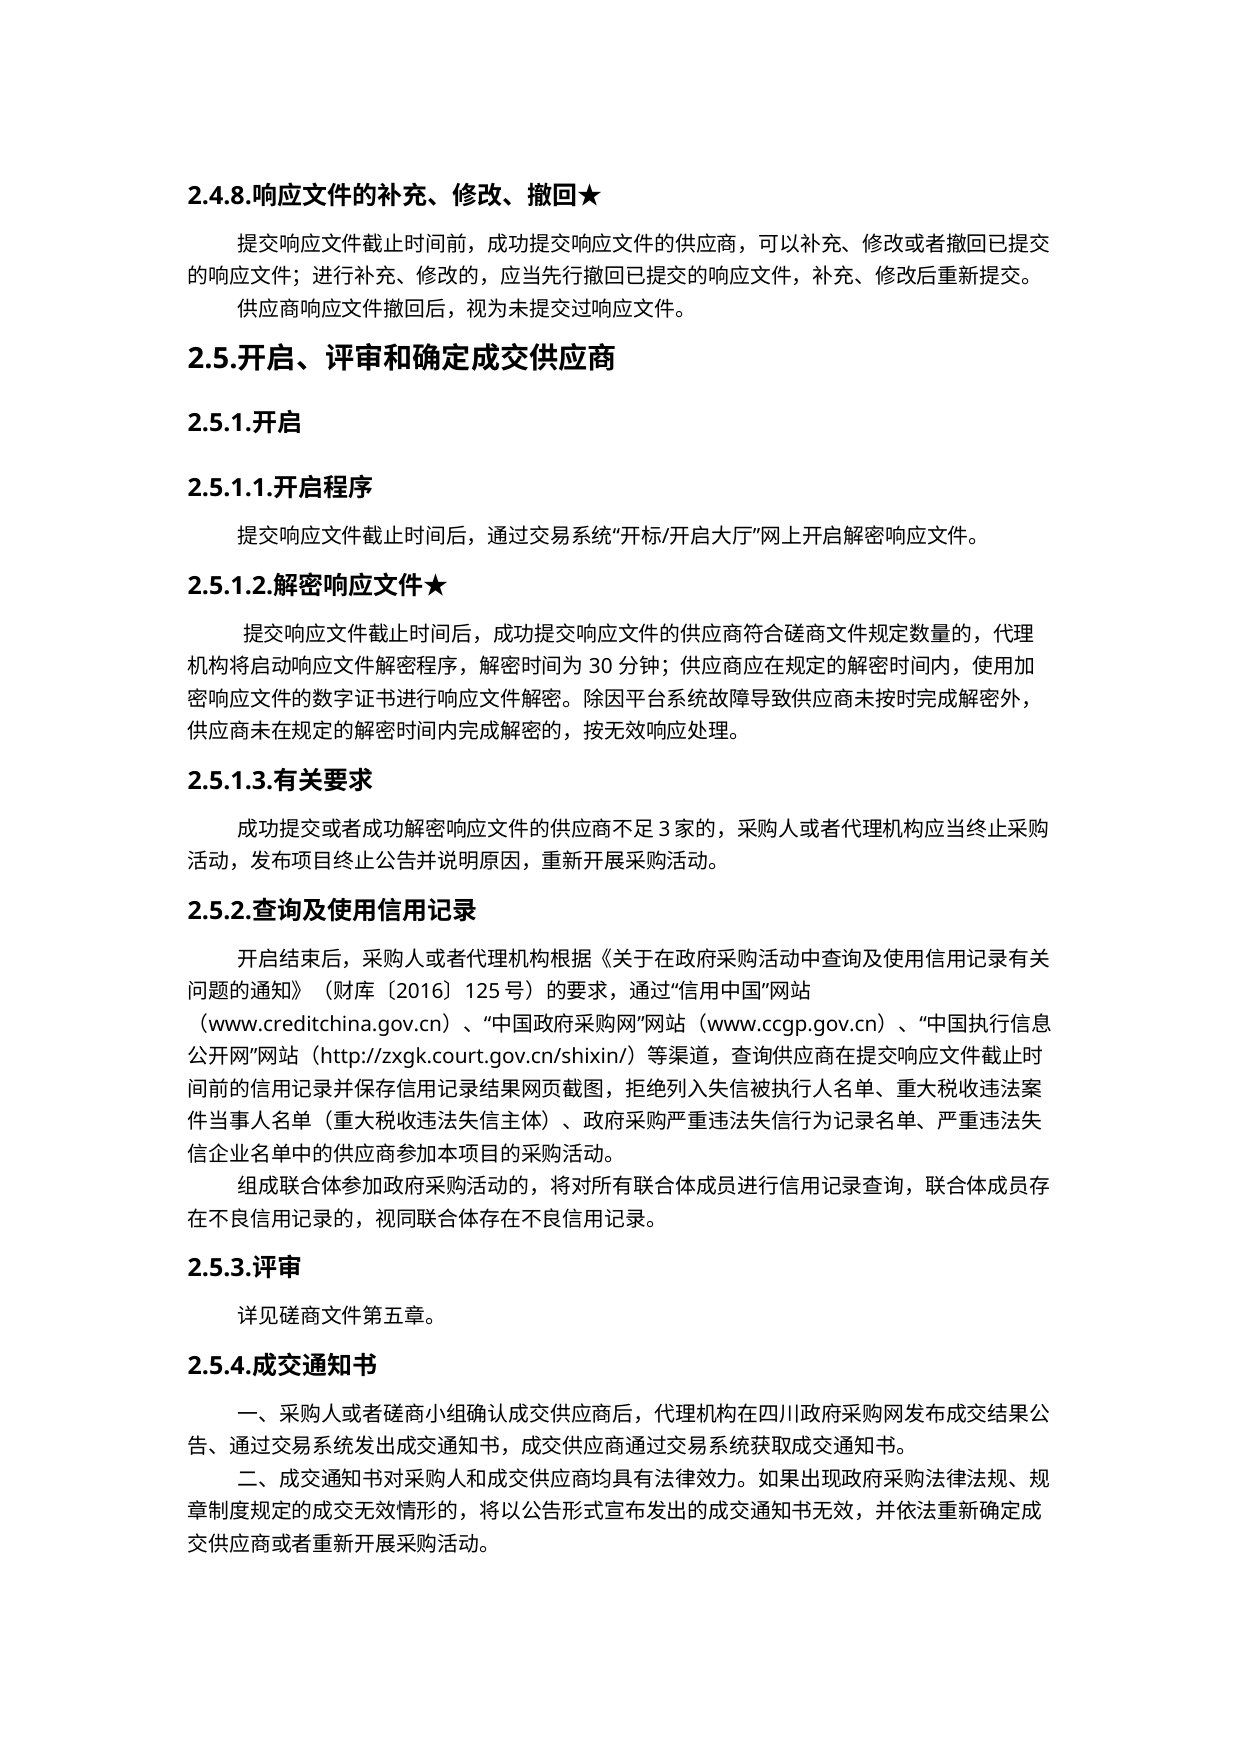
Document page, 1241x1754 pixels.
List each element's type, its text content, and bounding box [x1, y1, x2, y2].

text 一、采购人或者磋商小组确认成交供应商后，代理机构在四川政府采购网发布成交结果公告、通过交易系统发出成交通知书，成交供应商通过交易系统获取成交通知书。 [187, 1397, 1053, 1462]
text 开启结束后，采购人或者代理机构根据《关于在政府采购活动中查询及使用信用记录有关问题的通知》（财库〔2016〕125号）的要求，通过“信用中国”网站（www.creditchina.gov.cn）、“中国政府采购网”网站（www.ccgp.gov.cn）、“中国执行信息公开网”网站（http://zxgk.court.gov.cn/shixin/）等渠道，查询供应商在提交响应文件截止时间前的信用记录并保存信用记录结果网页截图，拒绝列入失信被执行人名单、重大税收违法案件当事人名单（重大税收违法失信主体）、政府采购严重违法失信行为记录名单、严重违法失信企业名单中的供应商参加本项目的采购活动。 [187, 942, 1053, 1169]
text 提交响应文件截止时间后，成功提交响应文件的供应商符合磋商文件规定数量的，代理机构将启动响应文件解密程序，解密时间为 30 分钟；供应商应在规定的解密时间内，使用加密响应文件的数字证书进行响应文件解密。除因平台系统故障导致供应商未按时完成解密外，供应商未在规定的解密时间内完成解密的，按无效响应处理。 [187, 617, 1053, 747]
text 供应商响应文件撤回后，视为未提交过响应文件。 [187, 292, 1053, 324]
text 提交响应文件截止时间前，成功提交响应文件的供应商，可以补充、修改或者撤回已提交的响应文件；进行补充、修改的，应当先行撤回已提交的响应文件，补充、修改后重新提交。 [187, 227, 1053, 292]
text 2.5.1.开启 [187, 389, 1053, 454]
text 2.5.3.评审 [187, 1234, 1053, 1299]
text 2.5.1.2.解密响应文件★ [187, 552, 1053, 617]
text 组成联合体参加政府采购活动的，将对所有联合体成员进行信用记录查询，联合体成员存在不良信用记录的，视同联合体存在不良信用记录。 [187, 1169, 1053, 1234]
text 详见磋商文件第五章。 [187, 1299, 1053, 1332]
text 2.5.1.1.开启程序 [187, 454, 1053, 519]
text 二、成交通知书对采购人和成交供应商均具有法律效力。如果出现政府采购法律法规、规章制度规定的成交无效情形的，将以公告形式宣布发出的成交通知书无效，并依法重新确定成交供应商或者重新开展采购活动。 [187, 1462, 1053, 1559]
text 成功提交或者成功解密响应文件的供应商不足3家的，采购人或者代理机构应当终止采购活动，发布项目终止公告并说明原因，重新开展采购活动。 [187, 812, 1053, 877]
text 2.5.开启、评审和确定成交供应商 [187, 324, 1053, 389]
text 提交响应文件截止时间后，通过交易系统“开标/开启大厅”网上开启解密响应文件。 [187, 519, 1053, 552]
text 2.5.1.3.有关要求 [187, 747, 1053, 812]
text 2.5.2.查询及使用信用记录 [187, 877, 1053, 942]
text 2.4.8.响应文件的补充、修改、撤回★ [187, 162, 1053, 227]
text 2.5.4.成交通知书 [187, 1332, 1053, 1397]
